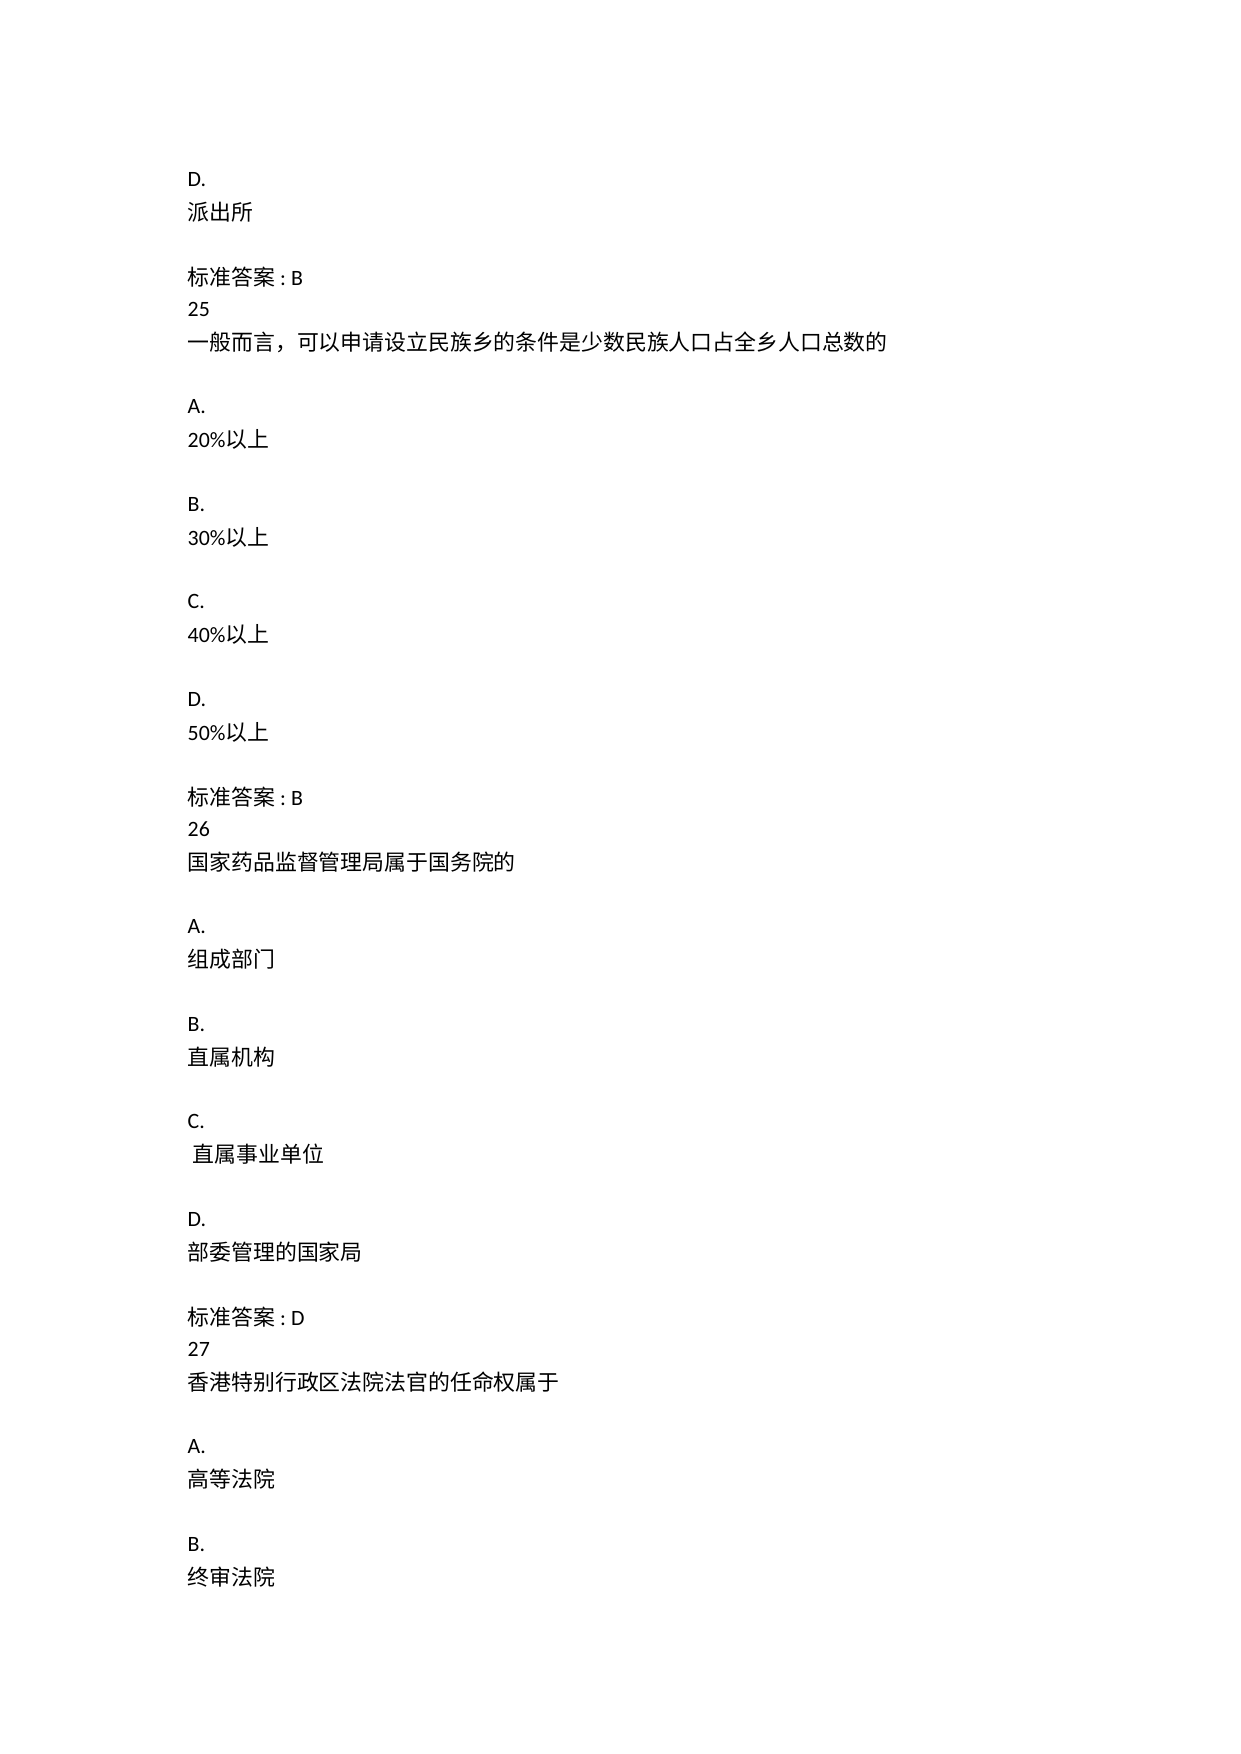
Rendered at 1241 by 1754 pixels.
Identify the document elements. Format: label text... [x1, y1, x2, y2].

text D. [187, 682, 1053, 714]
text D. [187, 162, 1053, 194]
text B. [187, 487, 1053, 519]
text 部委管理的国家局 [187, 1234, 1053, 1267]
text 标准答案 : B [187, 259, 1053, 292]
text 直属事业单位 [187, 1137, 1053, 1169]
text 30%以上 [187, 519, 1053, 552]
text 标准答案 : D [187, 1299, 1053, 1332]
text A. [187, 389, 1053, 422]
text 50%以上 [187, 714, 1053, 747]
text 25 [187, 292, 1053, 324]
text B. [187, 1527, 1053, 1559]
text 高等法院 [187, 1462, 1053, 1494]
text 香港特别行政区法院法官的任命权属于 [187, 1364, 1053, 1397]
text A. [187, 1429, 1053, 1462]
text 直属机构 [187, 1039, 1053, 1072]
text 27 [187, 1332, 1053, 1364]
text 一般而言，可以申请设立民族乡的条件是少数民族人口占全乡人口总数的 [187, 324, 1053, 357]
text 终审法院 [187, 1559, 1053, 1592]
text D. [187, 1202, 1053, 1234]
text 标准答案 : B [187, 779, 1053, 812]
text 派出所 [187, 194, 1053, 227]
text 26 [187, 812, 1053, 844]
text 40%以上 [187, 617, 1053, 649]
text A. [187, 909, 1053, 942]
text 国家药品监督管理局属于国务院的 [187, 844, 1053, 877]
text C. [187, 584, 1053, 617]
text C. [187, 1104, 1053, 1137]
text 组成部门 [187, 942, 1053, 974]
text 20%以上 [187, 422, 1053, 454]
text B. [187, 1007, 1053, 1039]
